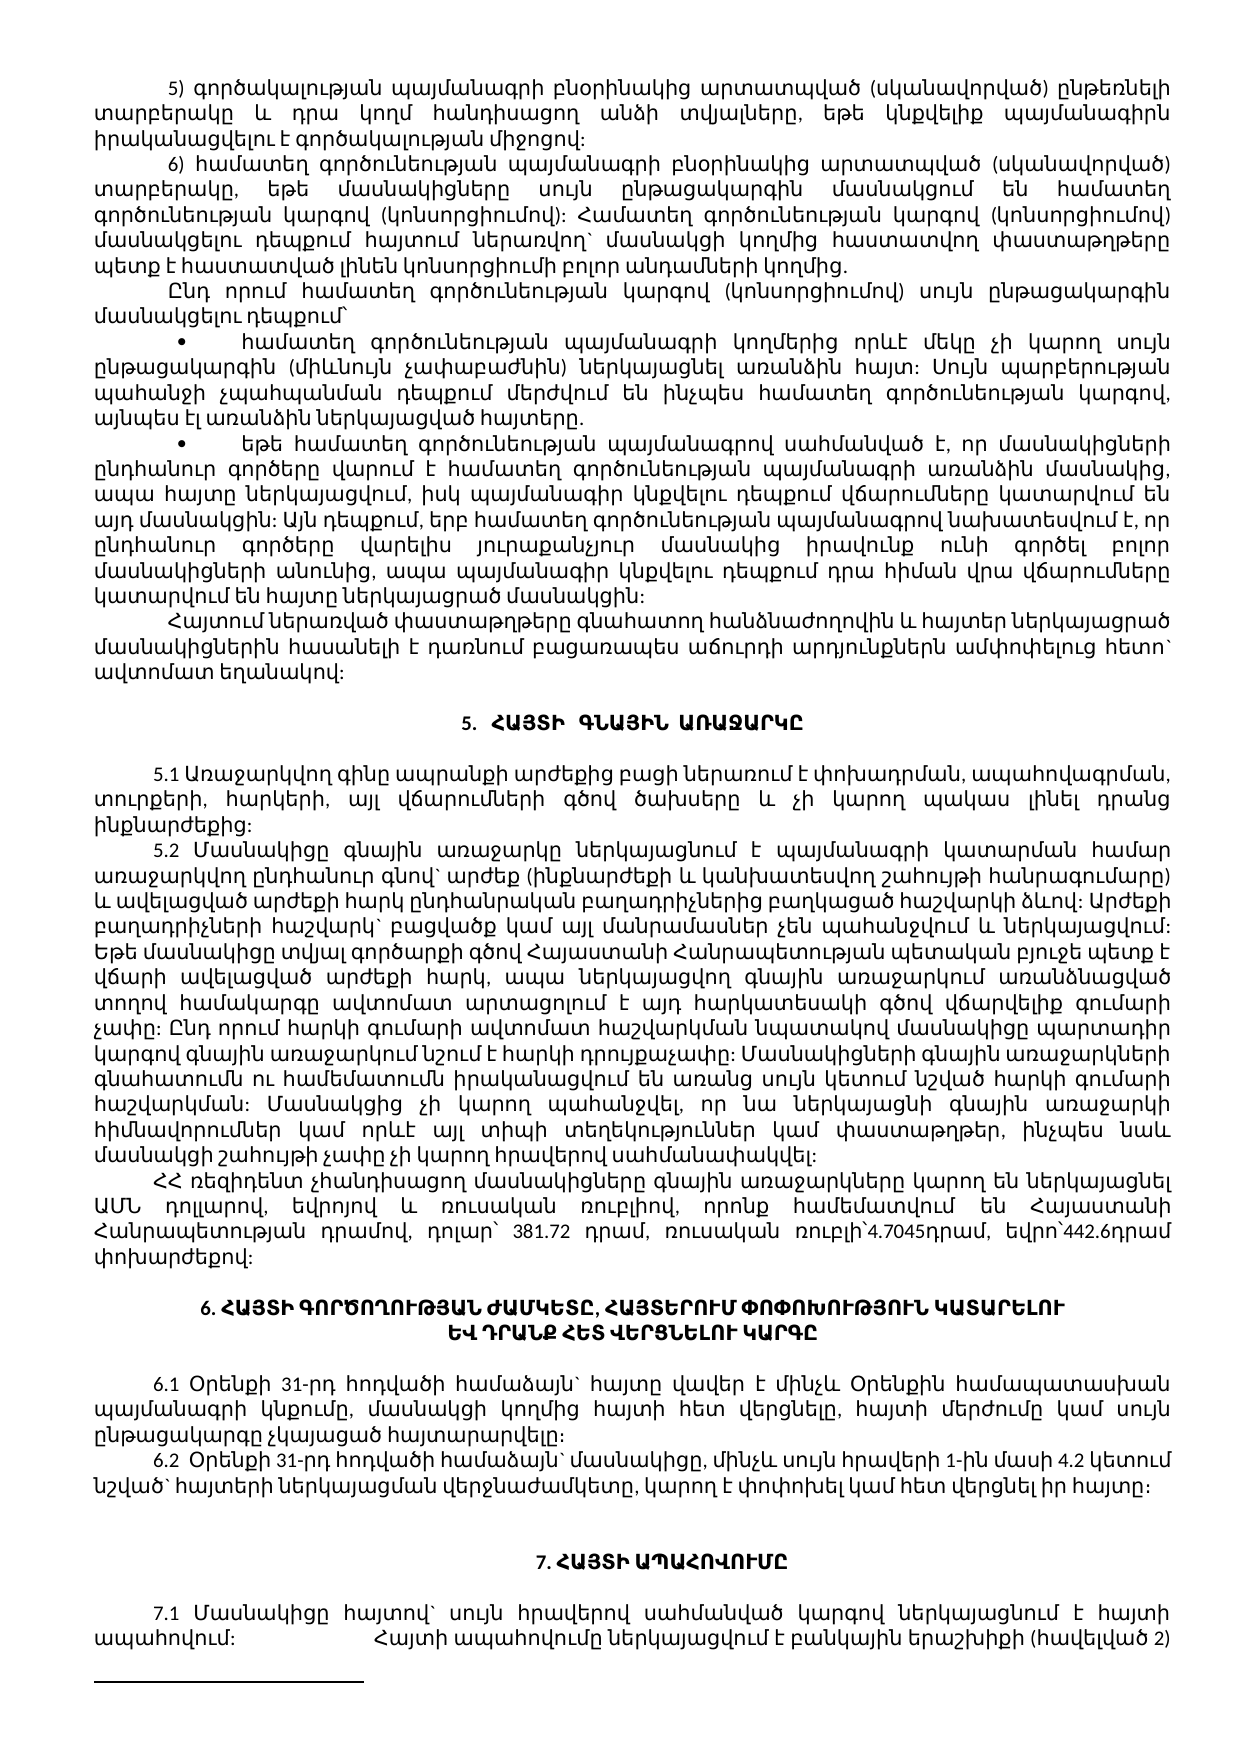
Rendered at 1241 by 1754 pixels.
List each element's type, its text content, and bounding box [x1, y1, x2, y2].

text 5. ՀԱՅՏԻ ԳՆԱՅԻՆ ԱՌԱՋԱՐԿԸ [94, 710, 1171, 736]
list եթե համատեղ գործունեության պայմանագրով սահմանված է, որ մասնակիցների ընդհանուր գործերը վարում է համատեղ գործունեության պայմանագրի առանձին մասնակից, ապա հայտը ներկայացվում, իսկ պայմանագիր կնքվելու դեպքում վճարումները կատարվում են այդ մասնակցին: Այն դեպքում, երբ համատեղ գործունեության պայմանագրով նախատեսվում է, որ ընդհանուր գործերը վարելիս յուրաքանչյուր մասնակից իրավունք ունի գործել բոլոր մասնակիցների անունից, ապա պայմանագիր կնքվելու դեպքում դրա հիման վրա վճարումները կատարվում են հայտը ներկայացրած մասնակցին: [94, 431, 1171, 609]
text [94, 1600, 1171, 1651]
text Ընդ որում համատեղ գործունեության կարգով (կոնսորցիումով) սույն ընթացակարգին մասնակցելու դեպքում՝ [94, 278, 1171, 329]
text Հայտում ներառված փաստաթղթերը գնահատող հանձնաժողովին և հայտեր ներկայացրած մասնակիցներին հասանելի է դառնում բացառապես աճուրդի արդյունքներն ամփոփելուց հետո` ավտոմատ եղանակով: [94, 609, 1171, 685]
text 6) համատեղ գործունեության պայմանագրի բնօրինակից արտատպված (սկանավորված) տարբերակը, եթե մասնակիցները սույն ընթացակարգին մասնակցում են համատեղ գործունեության կարգով (կոնսորցիումով): Համատեղ գործունեության կարգով (կոնսորցիումով) մասնակցելու դեպքում հայտում ներառվող` մասնակցի կողմից հաստատվող փաստաթղթերը պետք է հաստատված լինեն կոնսորցիումի բոլոր անդամների կողմից. [94, 151, 1171, 278]
text ՀՀ ռեզիդենտ չհանդիսացող մասնակիցները գնային առաջարկները կարող են ներկայացնել ԱՄՆ դոլլարով, եվրոյով և ռուսական ռուբլիով, որոնք համեմատվում են Հայաստանի Հանրապետության դրամով, դոլար՝ 381.72 դրամ, ռուսական ռուբլի՝4.7045դրամ, եվրո՝442.6դրամ փոխարժեքով: [94, 1168, 1171, 1269]
text 5) գործակալության պայմանագրի բնօրինակից արտատպված (սկանավորված) ընթեռնելի տարբերակը և դրա կողմ հանդիսացող անձի տվյալները, եթե կնքվելիք պայմանագիրն իրականացվելու է գործակալության միջոցով: [94, 75, 1171, 151]
text 5.1 Առաջարկվող գինը ապրանքի արժեքից բացի ներառում է փոխադրման, ապահովագրման, տուրքերի, հարկերի, այլ վճարումների գծով ծախսերը և չի կարող պակաս լինել դրանց ինքնարժեքից: [94, 761, 1171, 837]
text ԵՎ ԴՐԱՆՔ ՀԵՏ ՎԵՐՑՆԵԼՈՒ ԿԱՐԳԸ [94, 1320, 1171, 1346]
text 6. ՀԱՅՏԻ ԳՈՐԾՈՂՈՒԹՅԱՆ ԺԱՄԿԵՏԸ, ՀԱՅՏԵՐՈՒՄ ՓՈՓՈԽՈՒԹՅՈՒՆ ԿԱՏԱՐԵԼՈՒ [94, 1295, 1171, 1320]
text 6.2 Օրենքի 31-րդ հոդվածի համաձայն` մասնակիցը, մինչև սույն հրավերի 1-ին մասի 4.2 կետում նշված` հայտերի ներկայացման վերջնաժամկետը, կարող է փոփոխել կամ հետ վերցնել իր հայտը։ [94, 1447, 1171, 1498]
text 6.1 Օրենքի 31-րդ հոդվածի համաձայն` հայտը վավեր է մինչև Օրենքին համապատասխան պայմանագրի կնքումը, մասնակցի կողմից հայտի հետ վերցնելը, հայտի մերժումը կամ սույն ընթացակարգը չկայացած հայտարարվելը։ [94, 1371, 1171, 1447]
text 5.2 Մասնակիցը գնային առաջարկը ներկայացնում է պայմանագրի կատարման համար առաջարկվող ընդհանուր գնով` արժեք (ինքնարժեքի և կանխատեսվող շահույթի հանրագումարը) և ավելացված արժեքի հարկ ընդհանրական բաղադրիչներից բաղկացած հաշվարկի ձևով: Արժեքի բաղադրիչների հաշվարկ` բացվածք կամ այլ մանրամասներ չեն պահանջվում և ներկայացվում: Եթե մասնակիցը տվյալ գործարքի գծով Հայաստանի Հանրապետության պետական բյուջե պետք է վճարի ավելացված արժեքի հարկ, ապա ներկայացվող գնային առաջարկում առանձնացված տողով համակարգը ավտոմատ արտացոլում է այդ հարկատեսակի գծով վճարվելիք գումարի չափը: Ընդ որում հարկի գումարի ավտոմատ հաշվարկման նպատակով մասնակիցը պարտադիր կարգով գնային առաջարկում նշում է հարկի դրույքաչափը: Մասնակիցների գնային առաջարկների գնահատումն ու համեմատումն իրականացվում են առանց սույն կետում նշված հարկի գումարի հաշվարկման: Մասնակցից չի կարող պահանջվել, որ նա ներկայացնի գնային առաջարկի հիմնավորումներ կամ որևէ այլ տիպի տեղեկություններ կամ փաստաթղթեր, ինչպես նաև մասնակցի շահույթի չափը չի կարող հրավերով սահմանափակվել: [94, 837, 1171, 1168]
list համատեղ գործունեության պայմանագրի կողմերից որևէ մեկը չի կարող սույն ընթացակարգին (միևնույն չափաբաժնին) ներկայացնել առանձին հայտ: Սույն պարբերության պահանջի չպահպանման դեպքում մերժվում են ինչպես համատեղ գործունեության կարգով, այնպես էլ առանձին ներկայացված հայտերը. [94, 329, 1171, 431]
text 7. ՀԱՅՏԻ ԱՊԱՀՈՎՈՒՄԸ [94, 1549, 1171, 1574]
